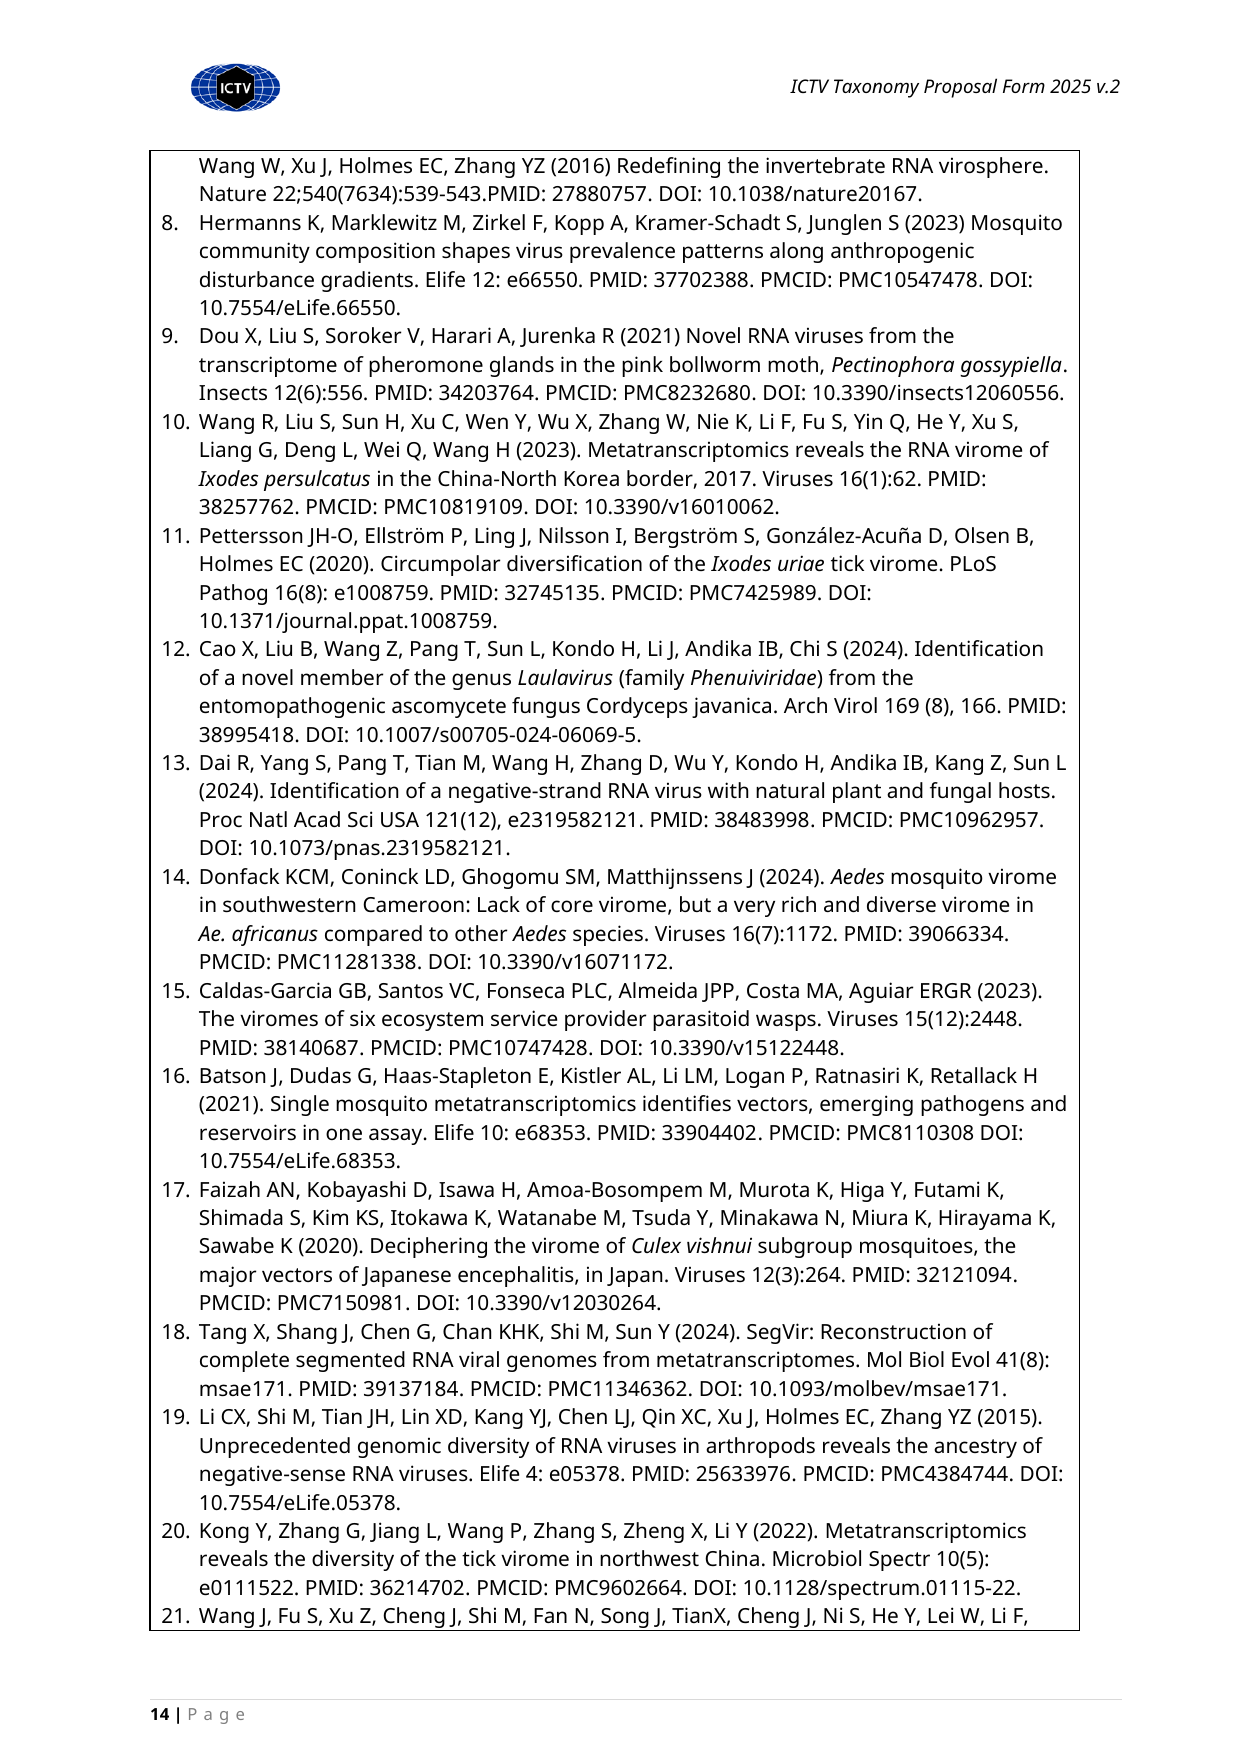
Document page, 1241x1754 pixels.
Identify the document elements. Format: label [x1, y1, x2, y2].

picture [190, 56, 282, 113]
table_cell [151, 151, 1079, 1630]
